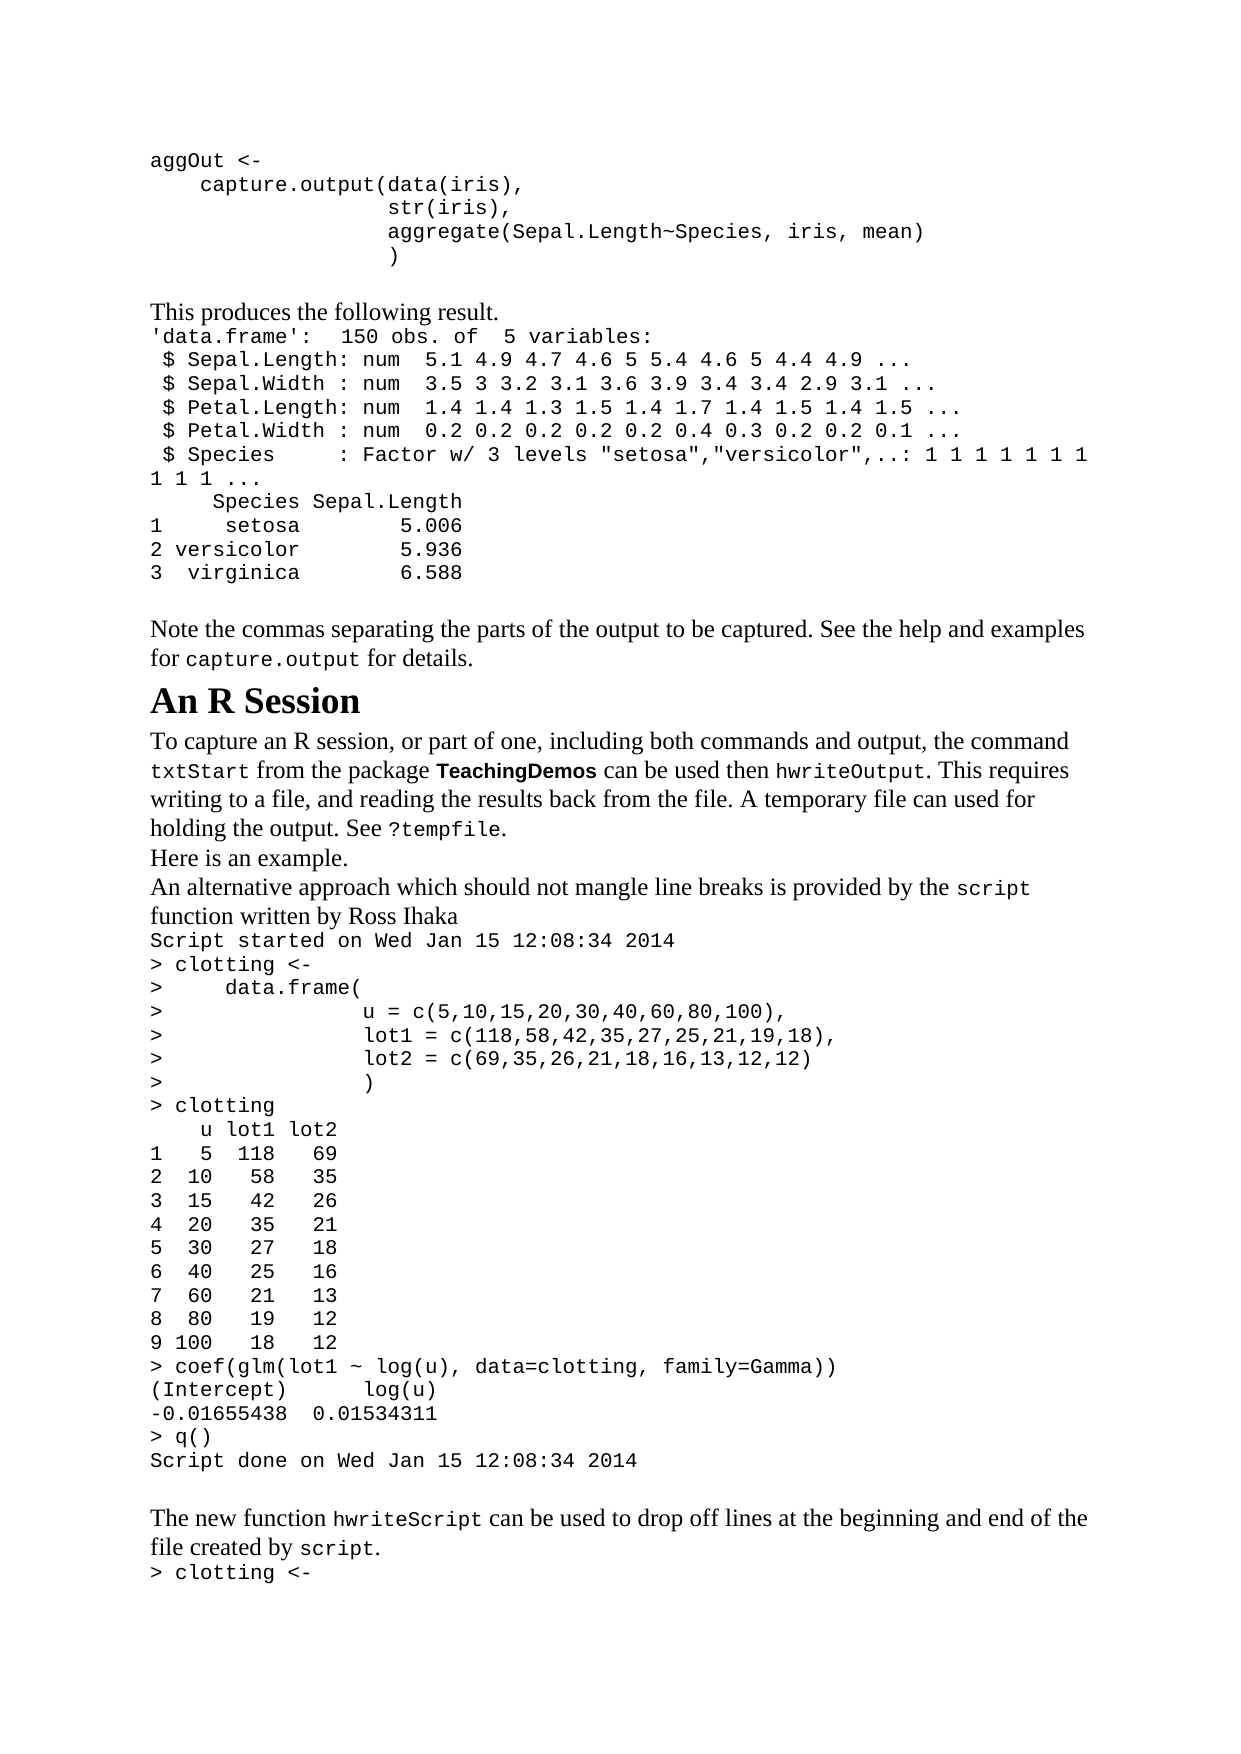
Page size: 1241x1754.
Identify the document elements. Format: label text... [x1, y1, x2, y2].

text $ Species : Factor w/ 3 levels "setosa","versicolor",..: 1 1 1 1 1 1 1 1 1 1 ... [150, 444, 1090, 491]
text > clotting <- [150, 954, 1090, 977]
text str(iris), [150, 197, 1090, 221]
text This produces the following result. [150, 268, 1090, 326]
text u lot1 lot2 [150, 1119, 1090, 1143]
text 3 15 42 26 [150, 1190, 1090, 1214]
text 5 30 27 18 [150, 1237, 1090, 1261]
text (Intercept) log(u) [150, 1379, 1090, 1403]
text 8 80 19 12 [150, 1308, 1090, 1332]
text > clotting <- [150, 1562, 1090, 1585]
text 1 setosa 5.006 [150, 515, 1090, 538]
text To capture an R session, or part of one, including both commands and output, the command txtStart from the package TeachingDemos can be used then hwriteOutput. This requires writing to a file, and reading the results back from the file. A temporary file can used for holding the output. See ?tempfile. Here is an example. An alternative approach which should not mangle line breaks is provided by the script function written by Ross Ihaka [150, 726, 1090, 930]
text 4 20 35 21 [150, 1214, 1090, 1237]
text 3 virginica 6.588 [150, 562, 1090, 586]
text > lot1 = c(118,58,42,35,27,25,21,19,18), [150, 1024, 1090, 1048]
text > clotting [150, 1096, 1090, 1119]
text Script done on Wed Jan 15 12:08:34 2014 [150, 1450, 1090, 1474]
text 'data.frame': 150 obs. of 5 variables: [150, 326, 1090, 349]
text Script started on Wed Jan 15 12:08:34 2014 [150, 930, 1090, 954]
text > lot2 = c(69,35,26,21,18,16,13,12,12) [150, 1048, 1090, 1072]
text > ) [150, 1072, 1090, 1096]
text Species Sepal.Length [150, 491, 1090, 515]
text > q() [150, 1427, 1090, 1450]
text $ Petal.Width : num 0.2 0.2 0.2 0.2 0.2 0.4 0.3 0.2 0.2 0.1 ... [150, 420, 1090, 444]
text 9 100 18 12 [150, 1332, 1090, 1356]
text The new function hwriteScript can be used to drop off lines at the beginning and end of the file created by script. [150, 1474, 1090, 1562]
text Note the commas separating the parts of the output to be captured. See the help and examples for capture.output for details. [150, 586, 1090, 673]
text > data.frame( [150, 977, 1090, 1001]
text 2 10 58 35 [150, 1166, 1090, 1190]
text 6 40 25 16 [150, 1261, 1090, 1285]
text 2 versicolor 5.936 [150, 538, 1090, 562]
text aggregate(Sepal.Length~Species, iris, mean) [150, 221, 1090, 244]
text $ Petal.Length: num 1.4 1.4 1.3 1.5 1.4 1.7 1.4 1.5 1.4 1.5 ... [150, 397, 1090, 420]
text aggOut <- [150, 150, 1090, 174]
text > coef(glm(lot1 ~ log(u), data=clotting, family=Gamma)) [150, 1356, 1090, 1379]
text 1 5 118 69 [150, 1143, 1090, 1166]
text $ Sepal.Length: num 5.1 4.9 4.7 4.6 5 5.4 4.6 5 4.4 4.9 ... [150, 349, 1090, 373]
text $ Sepal.Width : num 3.5 3 3.2 3.1 3.6 3.9 3.4 3.4 2.9 3.1 ... [150, 373, 1090, 397]
subtitle An R Session [150, 678, 1090, 721]
text > u = c(5,10,15,20,30,40,60,80,100), [150, 1001, 1090, 1024]
text ) [150, 244, 1090, 268]
text capture.output(data(iris), [150, 174, 1090, 197]
text -0.01655438 0.01534311 [150, 1403, 1090, 1427]
text 7 60 21 13 [150, 1285, 1090, 1308]
